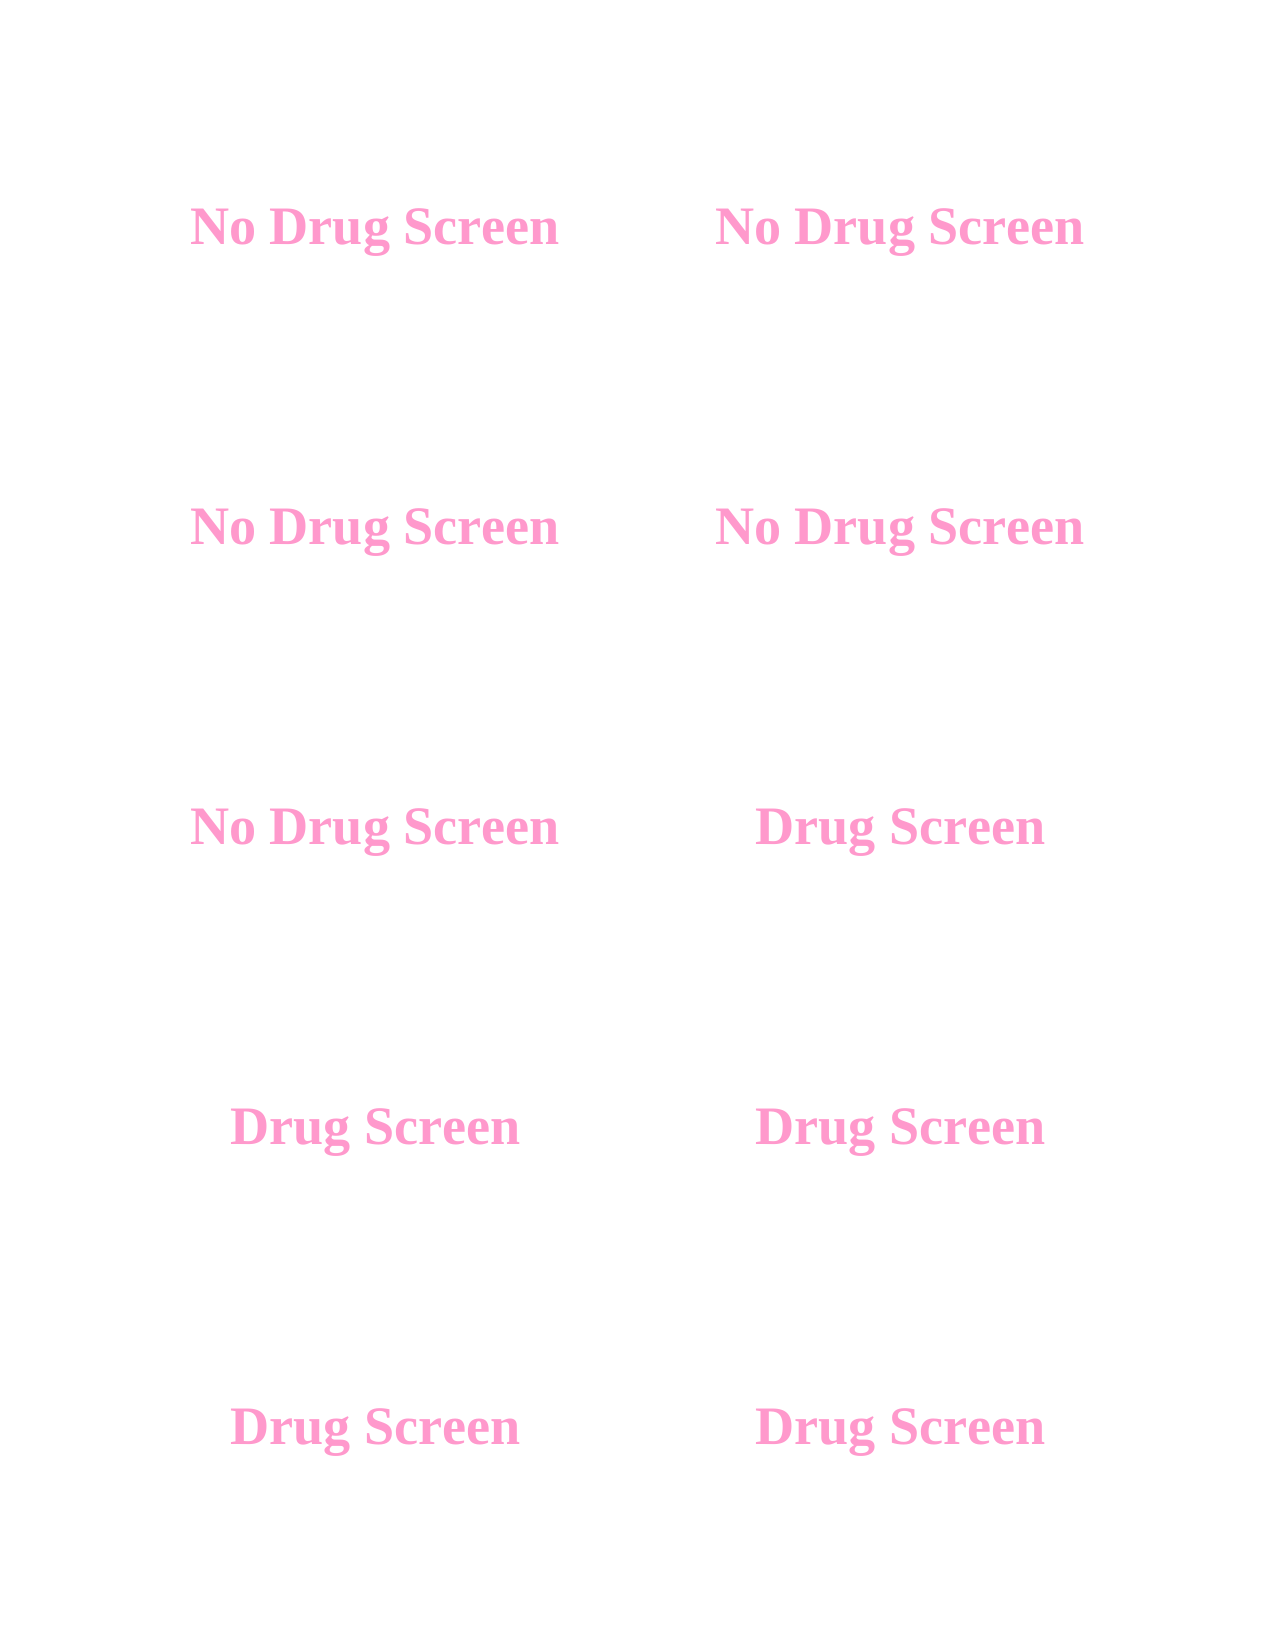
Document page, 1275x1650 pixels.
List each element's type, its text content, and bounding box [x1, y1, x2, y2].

table_cell Drug Screen [638, 675, 1162, 975]
table_cell No Drug Screen [638, 375, 1162, 675]
table_cell Drug Screen [638, 975, 1162, 1275]
table_cell No Drug Screen [113, 375, 637, 675]
table_cell No Drug Screen [638, 75, 1162, 375]
table_cell Drug Screen [113, 975, 637, 1275]
table_cell Drug Screen [638, 1275, 1162, 1575]
table_cell No Drug Screen [113, 675, 637, 975]
table_cell Drug Screen [113, 1275, 637, 1575]
table_cell No Drug Screen [113, 75, 637, 375]
